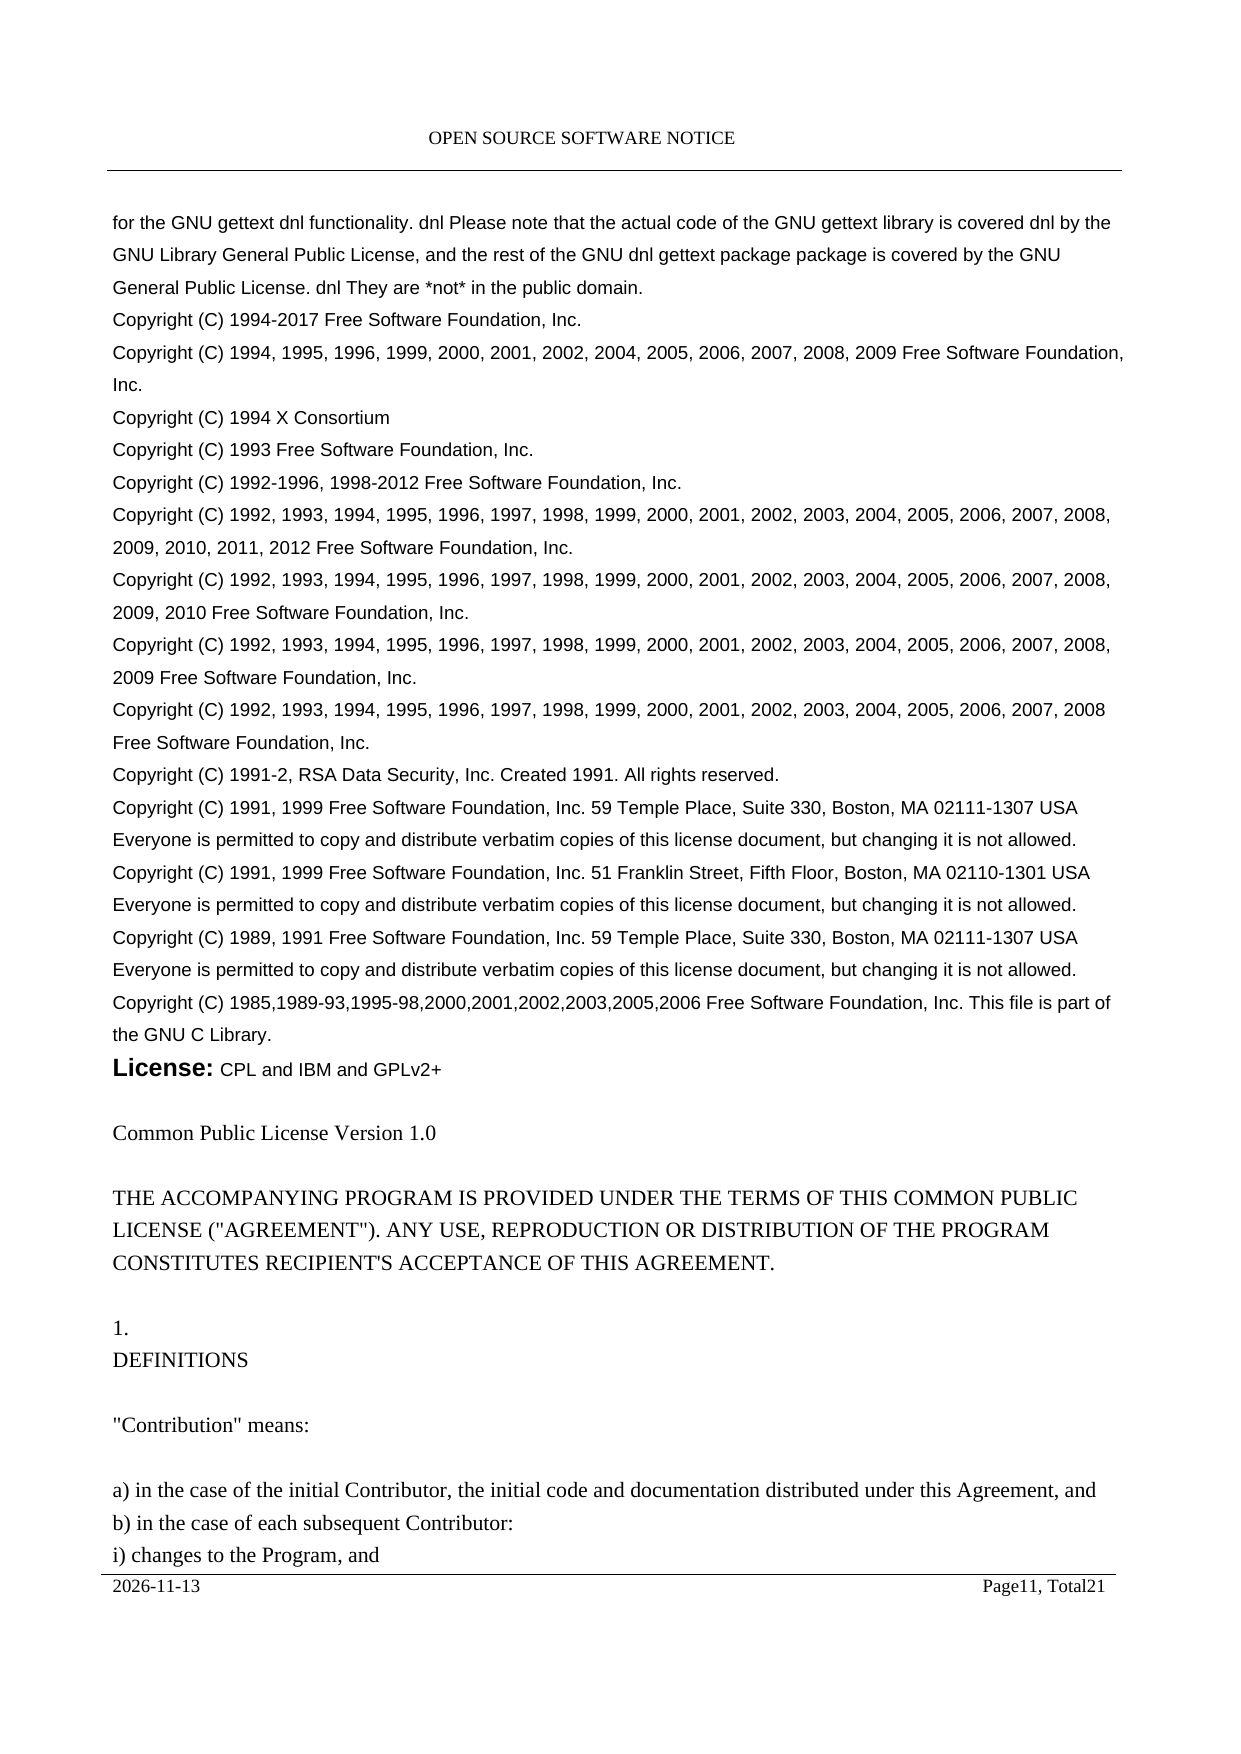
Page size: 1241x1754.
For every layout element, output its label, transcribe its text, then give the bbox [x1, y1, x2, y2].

text Copyright (C) 1994, 1995, 1996, 1999, 2000, 2001, 2002, 2004, 2005, 2006, 2007, 2008, 2009 Free Software Foundation, Inc. [112, 336, 1128, 401]
text Copyright (C) 1991, 1999 Free Software Foundation, Inc. 59 Temple Place, Suite 330, Boston, MA 02111-1307 USA Everyone is permitted to copy and distribute verbatim copies of this license document, but changing it is not allowed. [112, 791, 1128, 856]
text Copyright (C) 1992, 1993, 1994, 1995, 1996, 1997, 1998, 1999, 2000, 2001, 2002, 2003, 2004, 2005, 2006, 2007, 2008 Free Software Foundation, Inc. [112, 694, 1128, 759]
text Copyright (C) 1994 X Consortium [112, 401, 1128, 434]
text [112, 206, 1128, 304]
text Copyright (C) 1992, 1993, 1994, 1995, 1996, 1997, 1998, 1999, 2000, 2001, 2002, 2003, 2004, 2005, 2006, 2007, 2008, 2009, 2010, 2011, 2012 Free Software Foundation, Inc. [112, 499, 1128, 564]
text Copyright (C) 1992-1996, 1998-2012 Free Software Foundation, Inc. [112, 466, 1128, 499]
text Copyright (C) 1994-2017 Free Software Foundation, Inc. [112, 304, 1128, 336]
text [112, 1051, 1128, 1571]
text Copyright (C) 1991-2, RSA Data Security, Inc. Created 1991. All rights reserved. [112, 759, 1128, 791]
text Copyright (C) 1993 Free Software Foundation, Inc. [112, 434, 1128, 466]
text Copyright (C) 1985,1989-93,1995-98,2000,2001,2002,2003,2005,2006 Free Software Foundation, Inc. This file is part of the GNU C Library. [112, 986, 1128, 1051]
text Copyright (C) 1989, 1991 Free Software Foundation, Inc. 59 Temple Place, Suite 330, Boston, MA 02111-1307 USA Everyone is permitted to copy and distribute verbatim copies of this license document, but changing it is not allowed. [112, 921, 1128, 986]
text Copyright (C) 1992, 1993, 1994, 1995, 1996, 1997, 1998, 1999, 2000, 2001, 2002, 2003, 2004, 2005, 2006, 2007, 2008, 2009 Free Software Foundation, Inc. [112, 629, 1128, 694]
text Copyright (C) 1991, 1999 Free Software Foundation, Inc. 51 Franklin Street, Fifth Floor, Boston, MA 02110-1301 USA Everyone is permitted to copy and distribute verbatim copies of this license document, but changing it is not allowed. [112, 856, 1128, 921]
text Copyright (C) 1992, 1993, 1994, 1995, 1996, 1997, 1998, 1999, 2000, 2001, 2002, 2003, 2004, 2005, 2006, 2007, 2008, 2009, 2010 Free Software Foundation, Inc. [112, 564, 1128, 629]
